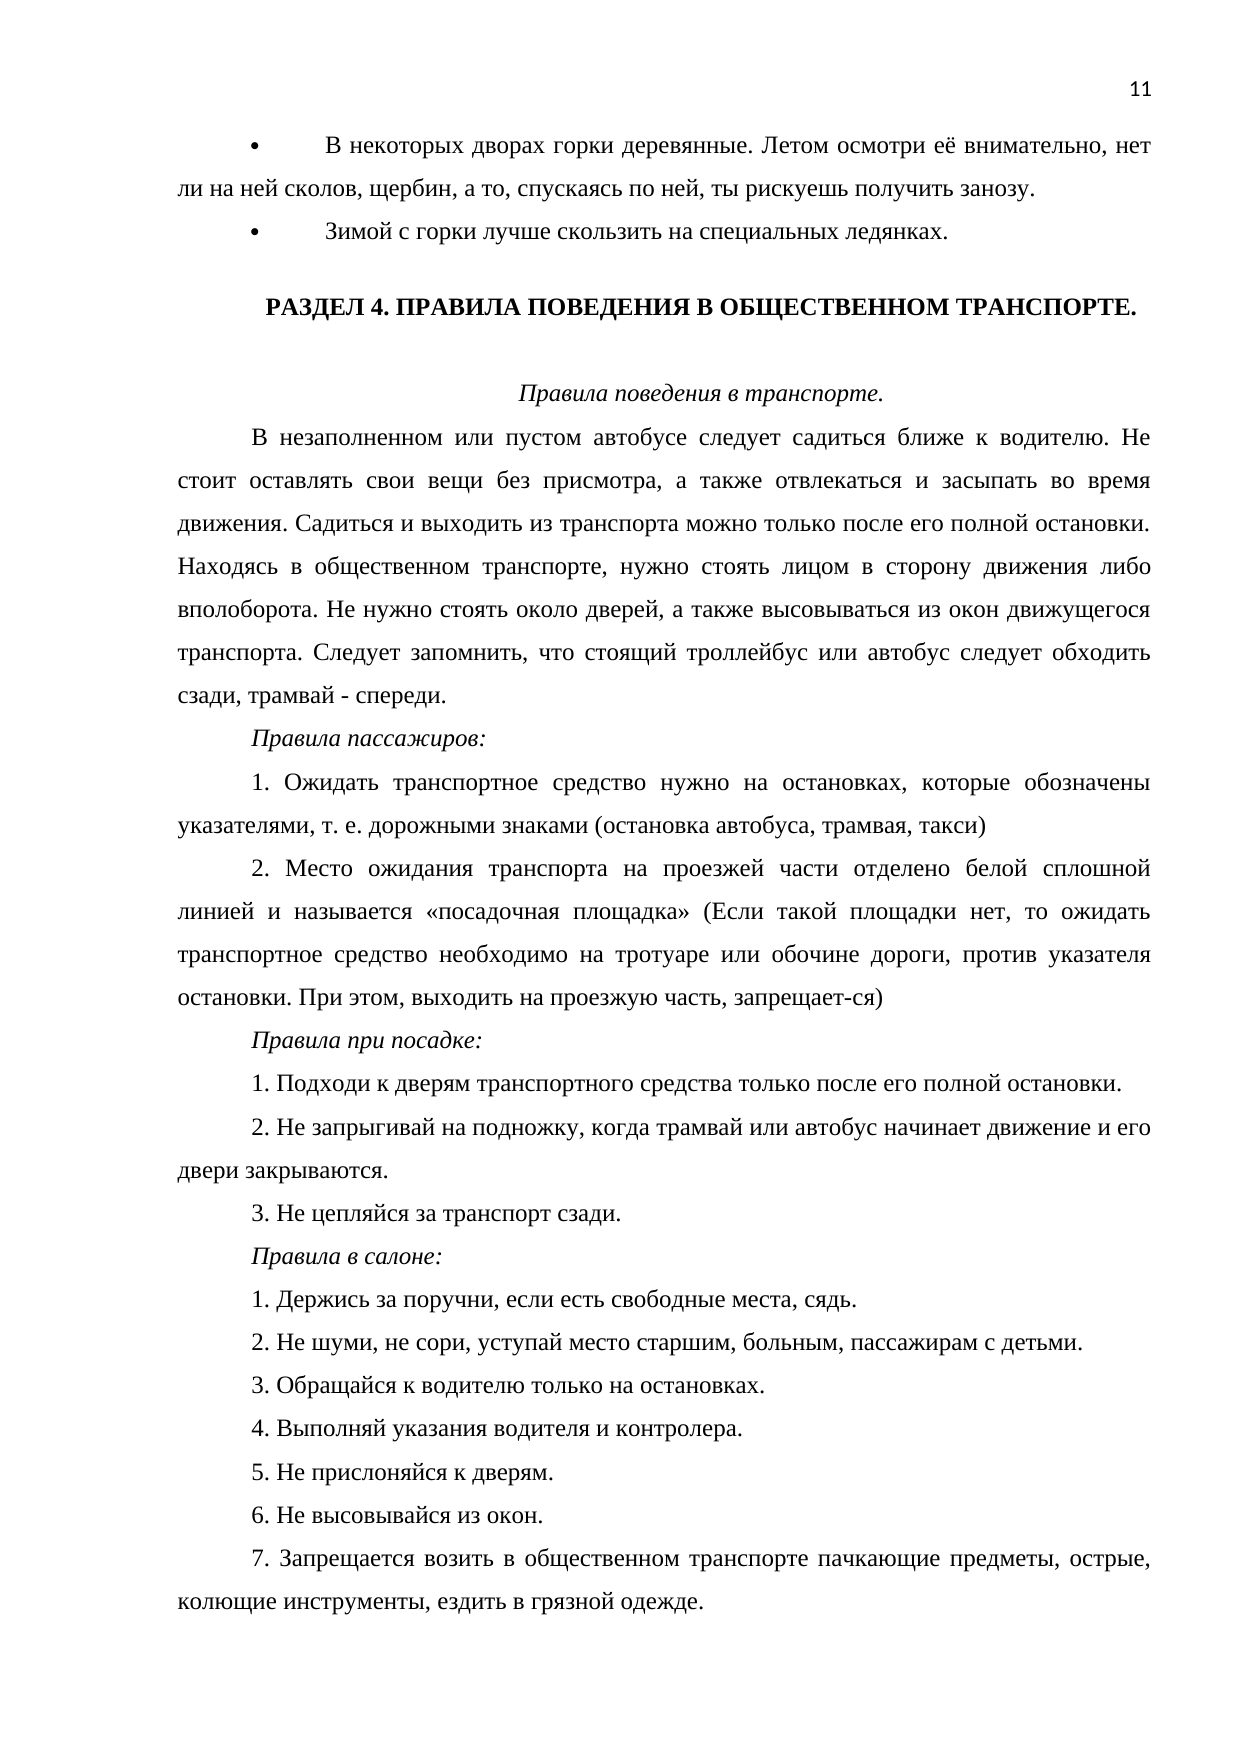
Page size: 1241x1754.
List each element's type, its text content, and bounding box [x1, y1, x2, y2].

text Правила при посадке: [177, 1025, 1152, 1054]
text 6. Не высовывайся из окон. [177, 1500, 1152, 1528]
text 3. Не цепляйся за транспорт сзади. [177, 1198, 1152, 1227]
text 1. Ожидать транспортное средство нужно на остановках, которые обозначены указателями, т. е. дорожными знаками (остановка автобуса, трамвая, такси) [177, 767, 1152, 838]
text РАЗДЕЛ 4. ПРАВИЛА ПОВЕДЕНИЯ В ОБЩЕСТВЕННОМ ТРАНСПОРТЕ. [177, 292, 1152, 321]
text 2. Не запрыгивай на подножку, когда трамвай или автобус начинает движение и его двери закрываются. [177, 1112, 1152, 1183]
text 5. Не прислоняйся к дверям. [177, 1457, 1152, 1485]
text Правила пассажиров: [177, 723, 1152, 752]
text 2. Место ожидания транспорта на проезжей части отделено белой сплошной линией и называется «посадочная площадка» (Если такой площадки нет, то ожидать транспортное средство необходимо на тротуаре или обочине дороги, против указателя остановки. При этом, выходить на проезжую часть, запрещает-ся) [177, 853, 1152, 1011]
list Зимой с горки лучше скользить на специальных ледянках. [177, 216, 1152, 245]
text 2. Не шуми, не сори, уступай место старшим, больным, пассажирам с детьми. [177, 1327, 1152, 1356]
text 4. Выполняй указания водителя и контролера. [177, 1413, 1152, 1442]
text Правила поведения в транспорте. [177, 378, 1152, 407]
text 3. Обращайся к водителю только на остановках. [177, 1370, 1152, 1399]
text Правила в салоне: [177, 1241, 1152, 1270]
list В некоторых дворах горки деревянные. Летом осмотри её внимательно, нет ли на ней сколов, щербин, а то, спускаясь по ней, ты рискуешь получить занозу. [177, 130, 1152, 202]
text 7. Запрещается возить в общественном транспорте пачкающие предметы, острые, колющие инструменты, ездить в грязной одежде. [177, 1543, 1152, 1615]
text В незаполненном или пустом автобусе следует садиться ближе к водителю. Не стоит оставлять свои вещи без присмотра, а также отвлекаться и засыпать во время движения. Садиться и выходить из транспорта можно только после его полной остановки. Находясь в общественном транспорте, нужно стоять лицом в сторону движения либо вполоборота. Не нужно стоять около дверей, а также высовываться из окон движущегося транспорта. Следует запомнить, что стоящий троллейбус или автобус следует обходить сзади, трамвай - спереди. [177, 422, 1152, 709]
text 1. Держись за поручни, если есть свободные места, сядь. [177, 1284, 1152, 1313]
text 1. Подходи к дверям транспортного средства только после его полной остановки. [177, 1068, 1152, 1097]
